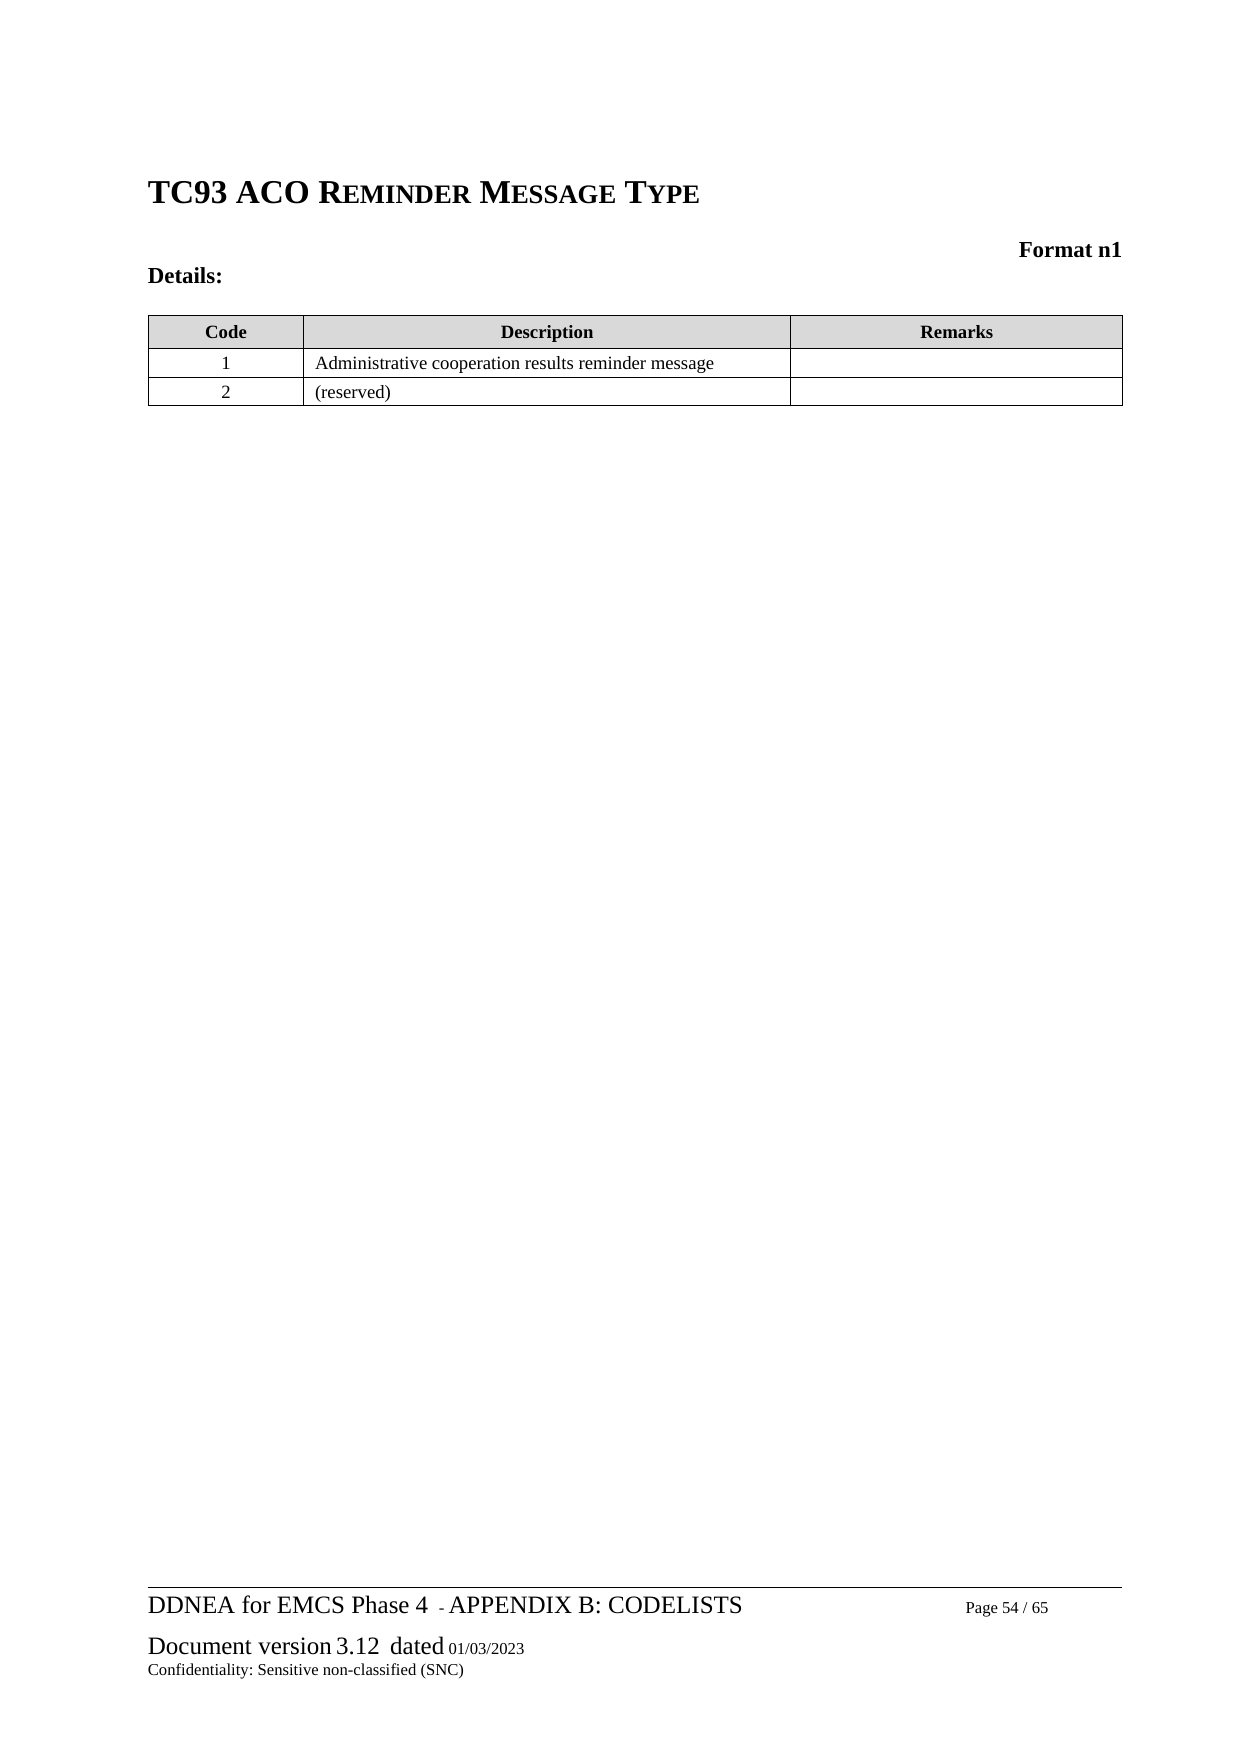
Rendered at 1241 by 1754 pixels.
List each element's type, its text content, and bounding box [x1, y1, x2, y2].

table_header Remarks [791, 316, 1122, 348]
text TC93 ACO Reminder Message Type [148, 173, 1122, 211]
table_cell Administrative cooperation results reminder message [304, 349, 790, 377]
text Details: [148, 262, 1122, 289]
table_cell [791, 349, 1122, 377]
table_cell 1 [149, 349, 303, 377]
table_cell 2 [149, 378, 303, 405]
table_cell [791, 378, 1122, 405]
table_cell (reserved) [304, 378, 790, 405]
table_header Description [304, 316, 790, 348]
table_header Code [149, 316, 303, 348]
text Format n1 [148, 236, 1122, 262]
